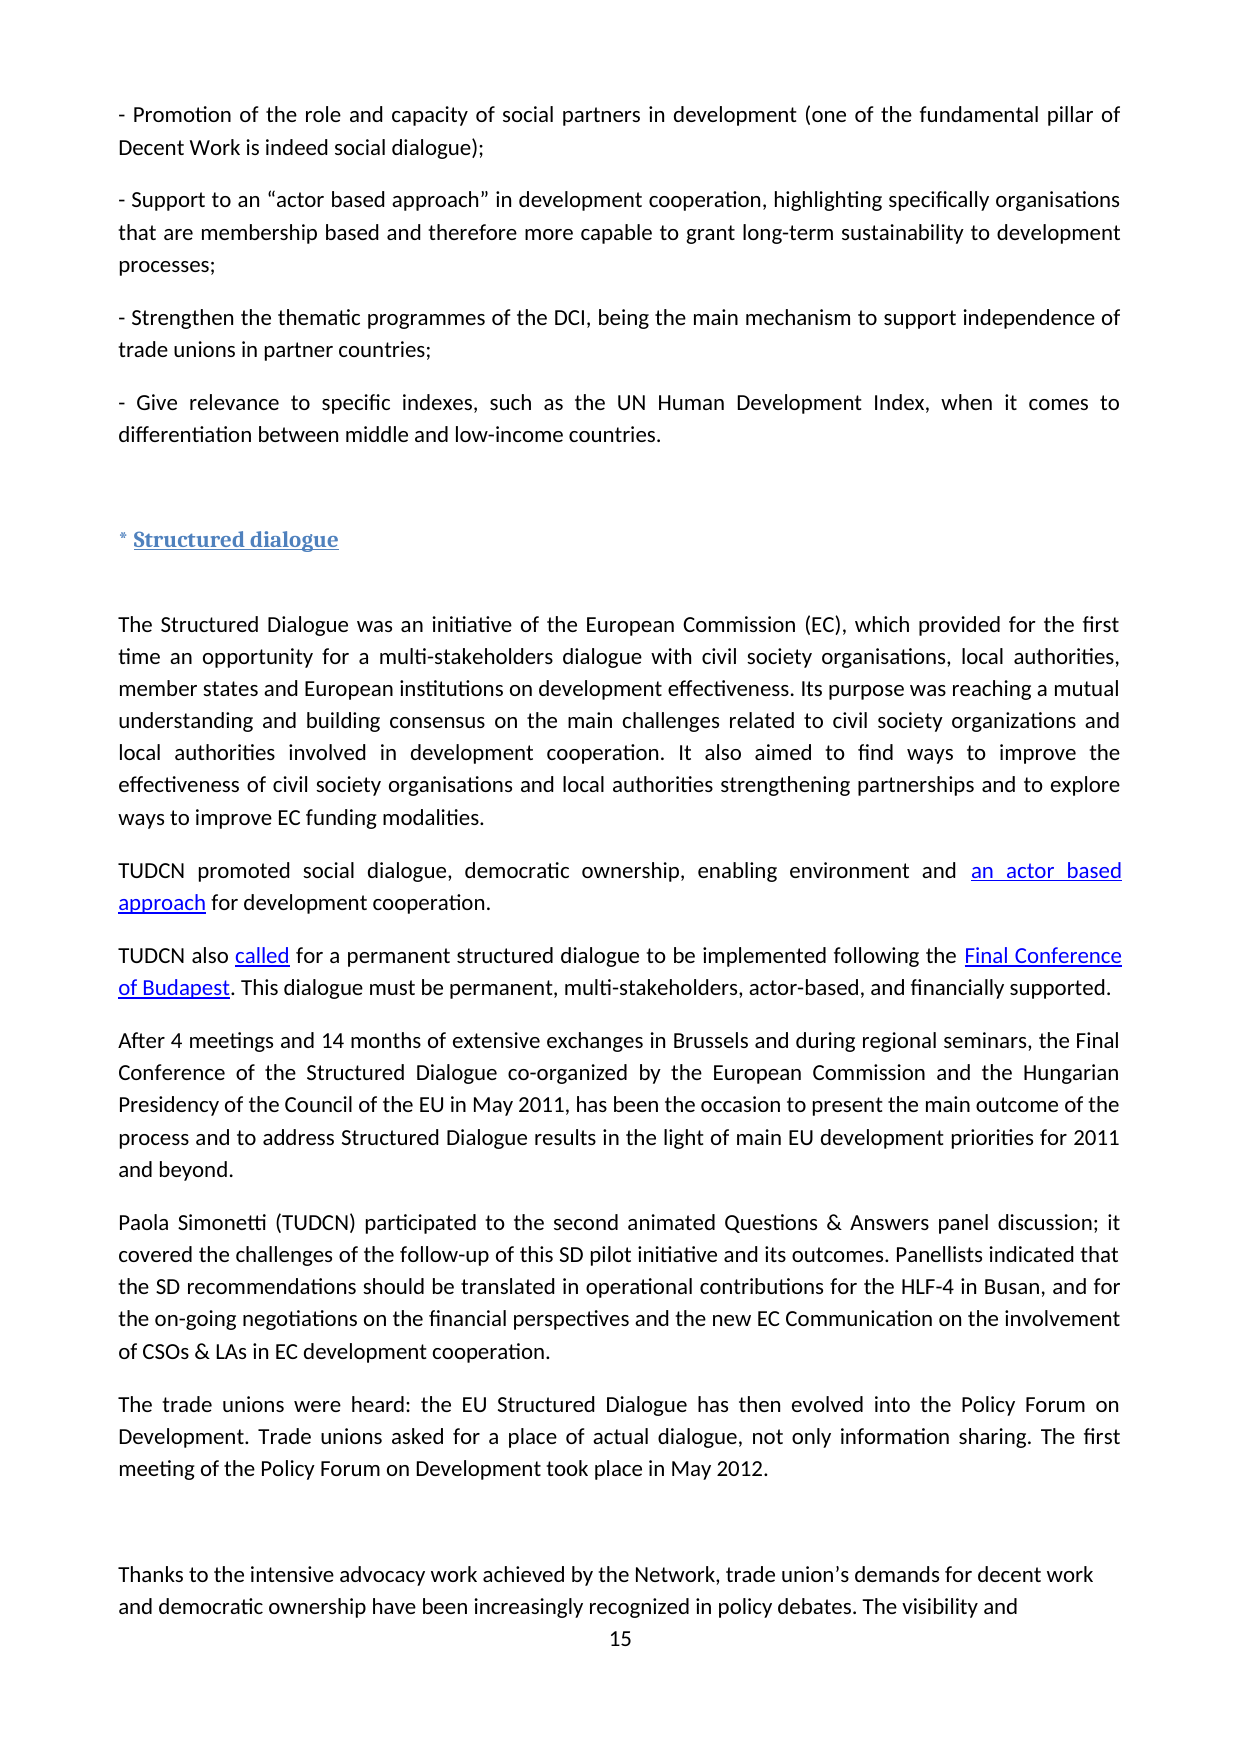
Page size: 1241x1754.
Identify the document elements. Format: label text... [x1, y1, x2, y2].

text TUDCN also called for a permanent structured dialogue to be implemented following the Final Conference of Budapest. This dialogue must be permanent, multi-stakeholders, actor-based, and financially supported. [118, 941, 1122, 1001]
text Paola Simonetti (TUDCN) participated to the second animated Questions & Answers panel discussion; it covered the challenges of the follow-up of this SD pilot initiative and its outcomes. Panellists indicated that the SD recommendations should be translated in operational contributions for the HLF-4 in Busan, and for the on-going negotiations on the financial perspectives and the new EC Communication on the involvement of CSOs & LAs in EC development cooperation. [118, 1208, 1122, 1365]
text - Give relevance to specific indexes, such as the UN Human Development Index, when it comes to differentiation between middle and low-income countries. [118, 388, 1122, 448]
text - Support to an “actor based approach” in development cooperation, highlighting specifically organisations that are membership based and therefore more capable to grant long-term sustainability to development processes; [118, 186, 1122, 278]
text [118, 1560, 1122, 1620]
text TUDCN promoted social dialogue, democratic ownership, enabling environment and an actor based approach for development cooperation. [118, 856, 1122, 916]
text - Promotion of the role and capacity of social partners in development (one of the fundamental pillar of Decent Work is indeed social dialogue); [118, 100, 1122, 161]
text The Structured Dialogue was an initiative of the European Commission (EC), which provided for the first time an opportunity for a multi-stakeholders dialogue with civil society organisations, local authorities, member states and European institutions on development effectiveness. Its purpose was reaching a mutual understanding and building consensus on the main challenges related to civil society organizations and local authorities involved in development cooperation. It also aimed to find ways to improve the effectiveness of civil society organisations and local authorities strengthening partnerships and to explore ways to improve EC funding modalities. [118, 610, 1122, 831]
text - Strengthen the thematic programmes of the DCI, being the main mechanism to support independence of trade unions in partner countries; [118, 303, 1122, 363]
text After 4 meetings and 14 months of extensive exchanges in Brussels and during regional seminars, the Final Conference of the Structured Dialogue co-organized by the European Commission and the Hungarian Presidency of the Council of the EU in May 2011, has been the occasion to present the main outcome of the process and to address Structured Dialogue results in the light of main EU development priorities for 2011 and beyond. [118, 1026, 1122, 1183]
subtitle * Structured dialogue [118, 526, 1122, 553]
text The trade unions were heard: the EU Structured Dialogue has then evolved into the Policy Forum on Development. Trade unions asked for a place of actual dialogue, not only information sharing. The first meeting of the Policy Forum on Development took place in May 2012. [118, 1390, 1122, 1482]
